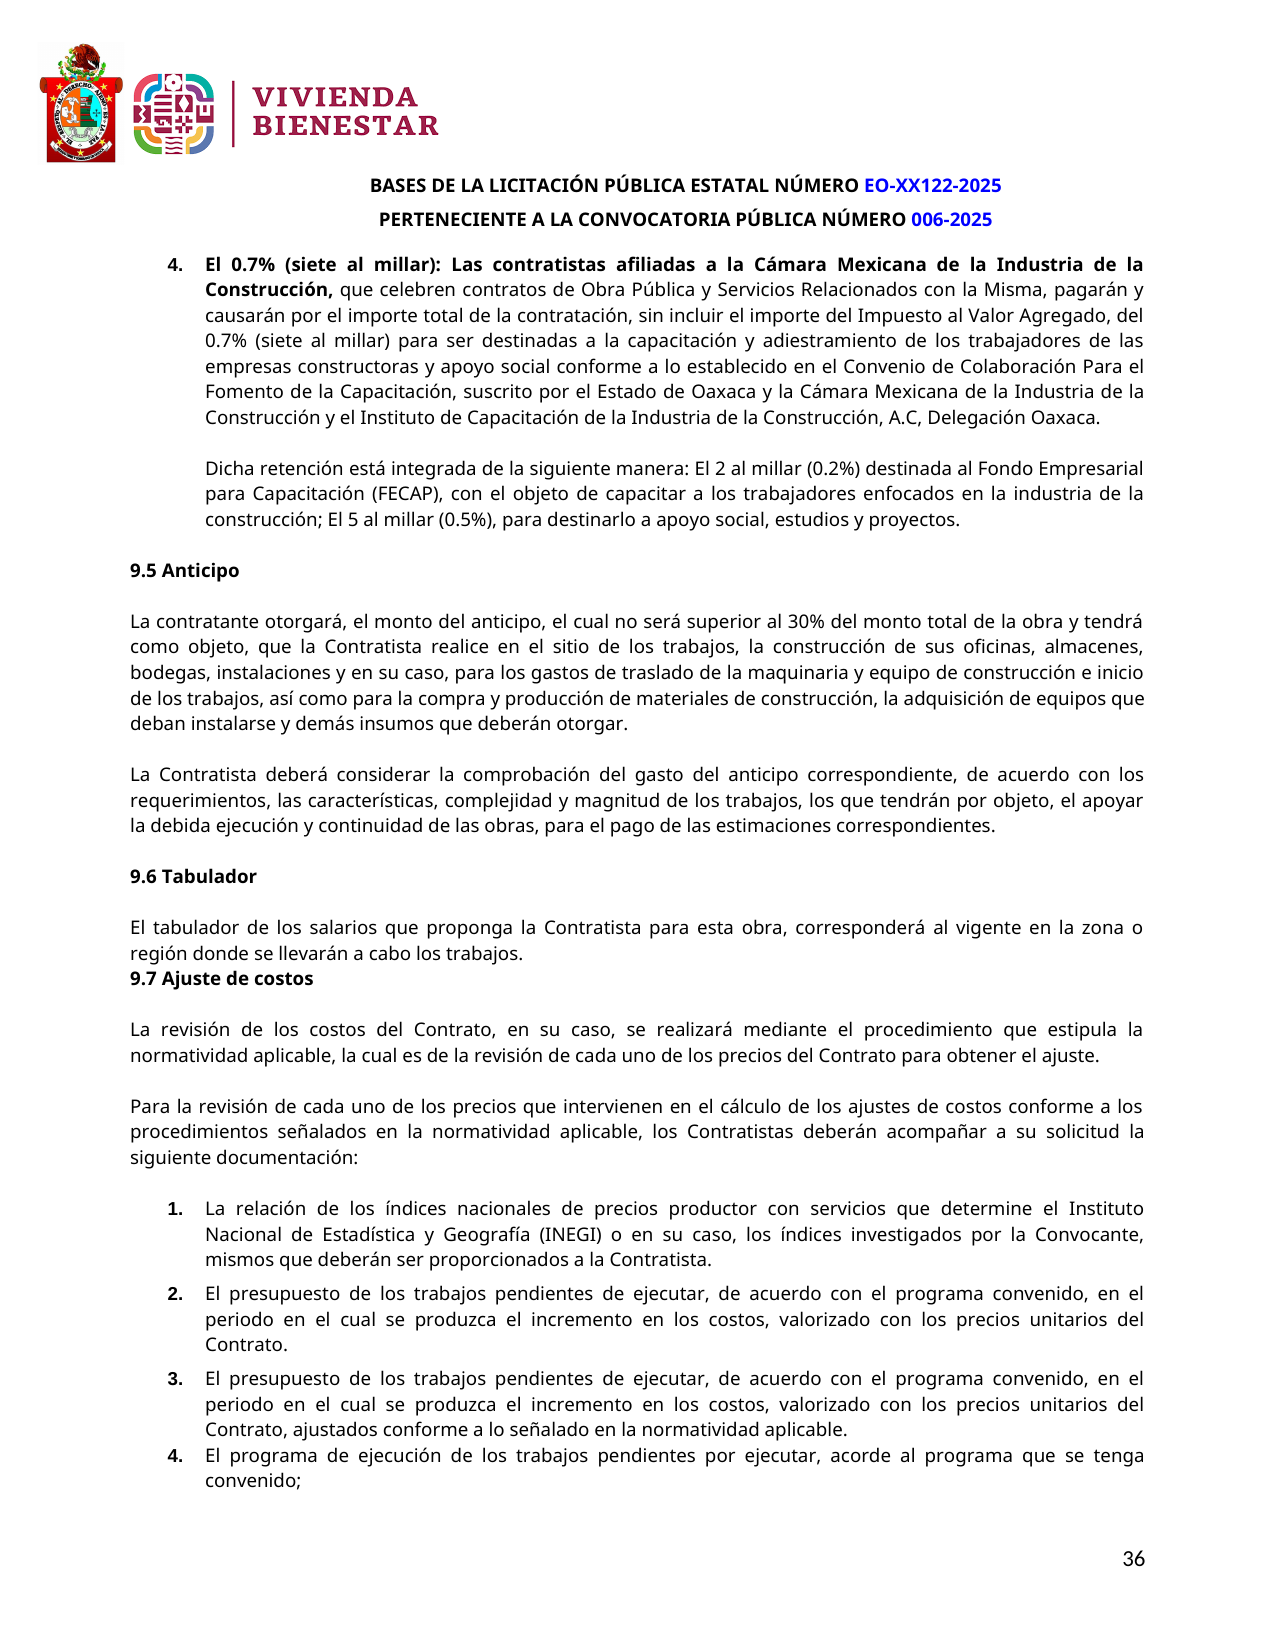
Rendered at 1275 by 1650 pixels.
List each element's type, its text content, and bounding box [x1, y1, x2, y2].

text 9.6 Tabulador [130, 863, 1145, 889]
list El programa de ejecución de los trabajos pendientes por ejecutar, acorde al programa que se tenga convenido; [167, 1442, 1145, 1493]
list La relación de los índices nacionales de precios productor con servicios que determine el Instituto Nacional de Estadística y Geografía (INEGI) o en su caso, los índices investigados por la Convocante, mismos que deberán ser proporcionados a la Contratista. [167, 1195, 1145, 1272]
text 9.7 Ajuste de costos [130, 966, 1145, 991]
text Dicha retención está integrada de la siguiente manera: El 2 al millar (0.2%) destinada al Fondo Empresarial para Capacitación (FECAP), con el objeto de capacitar a los trabajadores enfocados en la industria de la construcción; El 5 al millar (0.5%), para destinarlo a apoyo social, estudios y proyectos. [205, 455, 1145, 532]
text El tabulador de los salarios que proponga la Contratista para esta obra, corresponderá al vigente en la zona o región donde se llevarán a cabo los trabajos. [130, 914, 1145, 966]
picture [129, 66, 455, 163]
text 9.5 Anticipo [130, 557, 1145, 583]
text La revisión de los costos del Contrato, en su caso, se realizará mediante el procedimiento que estipula la normatividad aplicable, la cual es de la revisión de cada uno de los precios del Contrato para obtener el ajuste. [130, 1017, 1145, 1068]
picture [37, 42, 125, 165]
list El presupuesto de los trabajos pendientes de ejecutar, de acuerdo con el programa convenido, en el periodo en el cual se produzca el incremento en los costos, valorizado con los precios unitarios del Contrato, ajustados conforme a lo señalado en la normatividad aplicable. [167, 1366, 1145, 1442]
list El 0.7% (siete al millar): Las contratistas afiliadas a la Cámara Mexicana de la Industria de la Construcción, que celebren contratos de Obra Pública y Servicios Relacionados con la Misma, pagarán y causarán por el importe total de la contratación, sin incluir el importe del Impuesto al Valor Agregado, del 0.7% (siete al millar) para ser destinadas a la capacitación y adiestramiento de los trabajadores de las empresas constructoras y apoyo social conforme a lo establecido en el Convenio de Colaboración Para el Fomento de la Capacitación, suscrito por el Estado de Oaxaca y la Cámara Mexicana de la Industria de la Construcción y el Instituto de Capacitación de la Industria de la Construcción, A.C, Delegación Oaxaca. [167, 251, 1145, 430]
text La Contratista deberá considerar la comprobación del gasto del anticipo correspondiente, de acuerdo con los requerimientos, las características, complejidad y magnitud de los trabajos, los que tendrán por objeto, el apoyar la debida ejecución y continuidad de las obras, para el pago de las estimaciones correspondientes. [130, 761, 1145, 838]
list El presupuesto de los trabajos pendientes de ejecutar, de acuerdo con el programa convenido, en el periodo en el cual se produzca el incremento en los costos, valorizado con los precios unitarios del Contrato. [167, 1280, 1145, 1357]
text La contratante otorgará, el monto del anticipo, el cual no será superior al 30% del monto total de la obra y tendrá como objeto, que la Contratista realice en el sitio de los trabajos, la construcción de sus oficinas, almacenes, bodegas, instalaciones y en su caso, para los gastos de traslado de la maquinaria y equipo de construcción e inicio de los trabajos, así como para la compra y producción de materiales de construcción, la adquisición de equipos que deban instalarse y demás insumos que deberán otorgar. [130, 608, 1145, 736]
text Para la revisión de cada uno de los precios que intervienen en el cálculo de los ajustes de costos conforme a los procedimientos señalados en la normatividad aplicable, los Contratistas deberán acompañar a su solicitud la siguiente documentación: [130, 1093, 1145, 1170]
